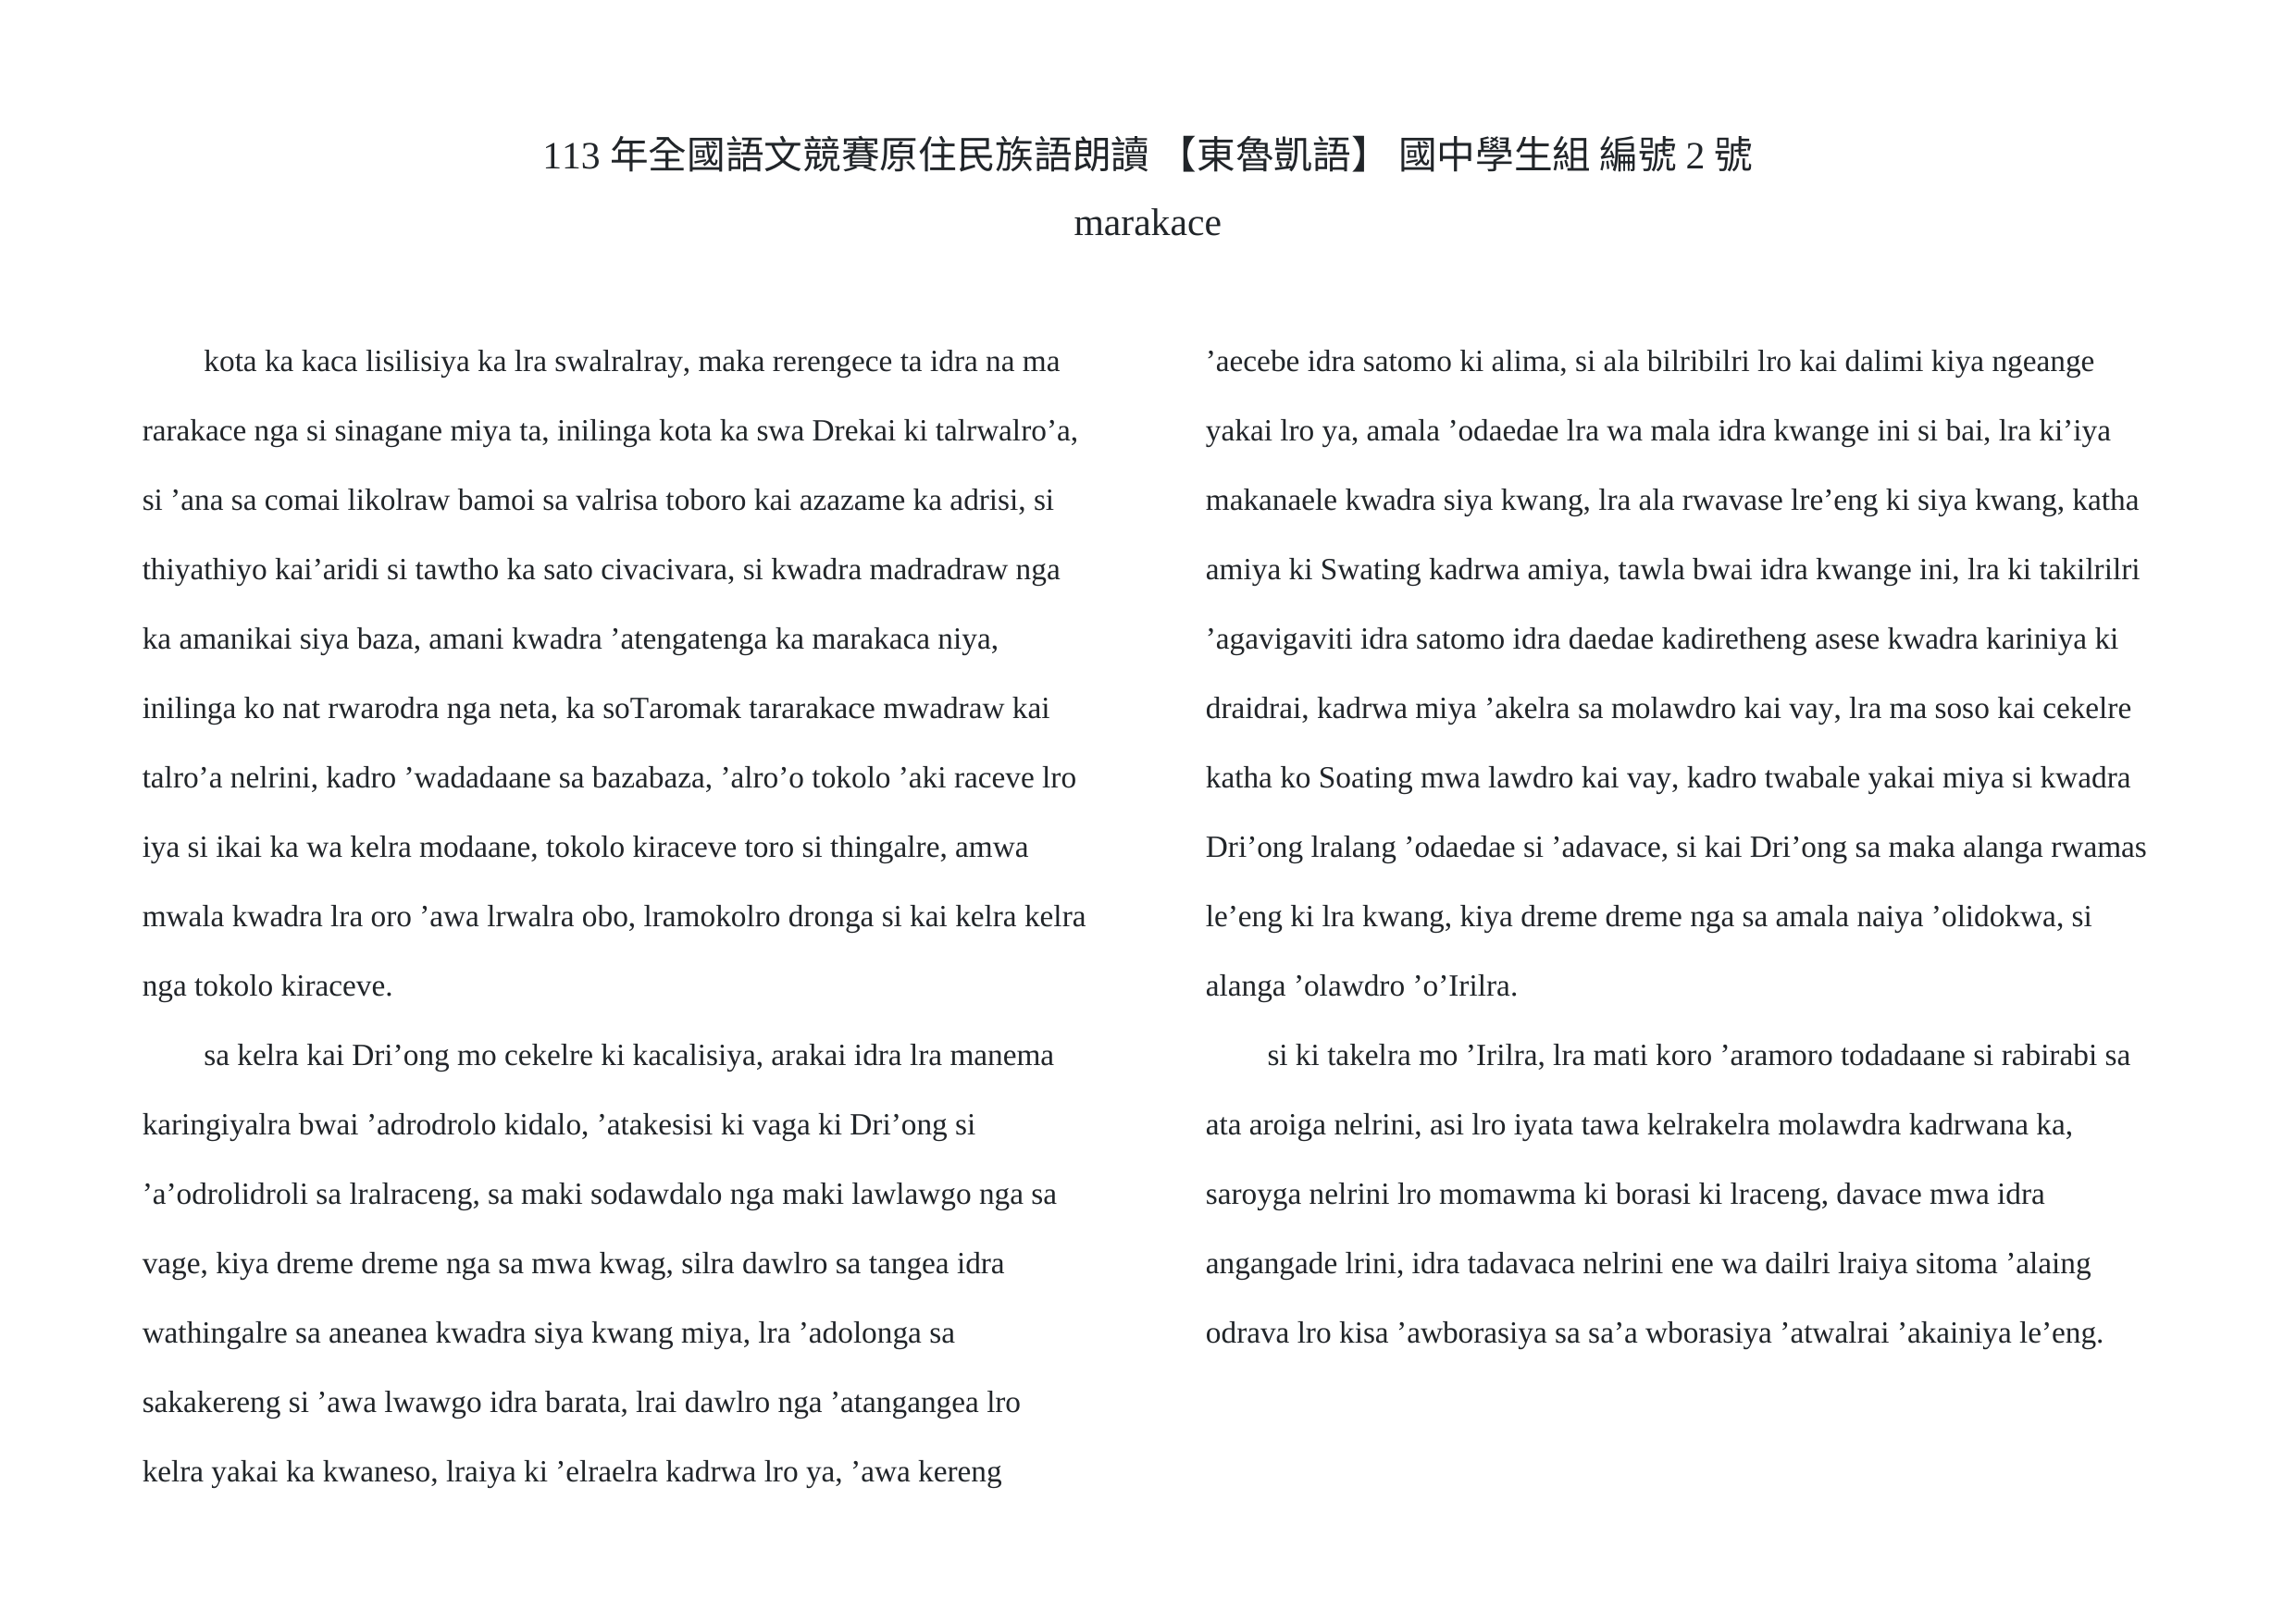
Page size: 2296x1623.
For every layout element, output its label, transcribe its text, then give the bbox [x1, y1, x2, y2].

text sa kelra kai Dri’ong mo cekelre ki kacalisiya, arakai idra lra manema karingiyalra bwai ’adrodrolo kidalo, ’atakesisi ki vaga ki Dri’ong si ’a’odrolidroli sa lralraceng, sa maki sodawdalo nga maki lawlawgo nga sa vage, kiya dreme dreme nga sa mwa kwag, silra dawlro sa tangea idra wathingalre sa aneanea kwadra siya kwang miya, lra ’adolonga sa sakakereng si ’awa lwawgo idra barata, lrai dawlro nga ’atangangea lro kelra yakai ka kwaneso, lraiya ki ’elraelra kadrwa lro ya, ’awa kereng ’aecebe idra satomo ki alima, si ala bilribilri lro kai dalimi kiya ngeange yakai lro ya, amala ’odaedae lra wa mala idra kwange ini si bai, lra ki’iya makanaele kwadra siya kwang, lra ala rwavase lre’eng ki siya kwang, katha amiya ki Swating kadrwa amiya, tawla bwai idra kwange ini, lra ki takilrilri ’agavigaviti idra satomo idra daedae kadiretheng asese kwadra kariniya ki draidrai, kadrwa miya ’akelra sa molawdro kai vay, lra ma soso kai cekelre katha ko Soating mwa lawdro kai vay, kadro twabale yakai miya si kwadra Dri’ong lralang ’odaedae si ’adavace, si kai Dri’ong sa maka alanga rwamas le’eng ki lra kwang, kiya dreme dreme nga sa amala naiya ’olidokwa, si alanga ’olawdro ’o’Irilra. [142, 1020, 1090, 1505]
text 113 年全國語文競賽原住民族語朗讀 【東魯凱語】 國中學生組 編號 2 號 [142, 118, 2153, 187]
text sa kelra kai Dri’ong mo cekelre ki kacalisiya, arakai idra lra manema karingiyalra bwai ’adrodrolo kidalo, ’atakesisi ki vaga ki Dri’ong si ’a’odrolidroli sa lralraceng, sa maki sodawdalo nga maki lawlawgo nga sa vage, kiya dreme dreme nga sa mwa kwag, silra dawlro sa tangea idra wathingalre sa aneanea kwadra siya kwang miya, lra ’adolonga sa sakakereng si ’awa lwawgo idra barata, lrai dawlro nga ’atangangea lro kelra yakai ka kwaneso, lraiya ki ’elraelra kadrwa lro ya, ’awa kereng ’aecebe idra satomo ki alima, si ala bilribilri lro kai dalimi kiya ngeange yakai lro ya, amala ’odaedae lra wa mala idra kwange ini si bai, lra ki’iya makanaele kwadra siya kwang, lra ala rwavase lre’eng ki siya kwang, katha amiya ki Swating kadrwa amiya, tawla bwai idra kwange ini, lra ki takilrilri ’agavigaviti idra satomo idra daedae kadiretheng asese kwadra kariniya ki draidrai, kadrwa miya ’akelra sa molawdro kai vay, lra ma soso kai cekelre katha ko Soating mwa lawdro kai vay, kadro twabale yakai miya si kwadra Dri’ong lralang ’odaedae si ’adavace, si kai Dri’ong sa maka alanga rwamas le’eng ki lra kwang, kiya dreme dreme nga sa amala naiya ’olidokwa, si alanga ’olawdro ’o’Irilra. [1206, 326, 2153, 1020]
text marakace [142, 187, 2153, 256]
text si ki takelra mo ’Irilra, lra mati koro ’aramoro todadaane si rabirabi sa ata aroiga nelrini, asi lro iyata tawa kelrakelra molawdra kadrwana ka, saroyga nelrini lro momawma ki borasi ki lraceng, davace mwa idra angangade lrini, idra tadavaca nelrini ene wa dailri lraiya sitoma ’alaing odrava lro kisa ’awborasiya sa sa’a wborasiya ’atwalrai ’akainiya le’eng. [1206, 1020, 2153, 1367]
text kota ka kaca lisilisiya ka lra swalralray, maka rerengece ta idra na ma rarakace nga si sinagane miya ta, inilinga kota ka swa Drekai ki talrwalro’a, si ’ana sa comai likolraw bamoi sa valrisa toboro kai azazame ka adrisi, si thiyathiyo kai’aridi si tawtho ka sato civacivara, si kwadra madradraw nga ka amanikai siya baza, amani kwadra ’atengatenga ka marakaca niya, inilinga ko nat rwarodra nga neta, ka soTaromak tararakace mwadraw kai talro’a nelrini, kadro ’wadadaane sa bazabaza, ’alro’o tokolo ’aki raceve lro iya si ikai ka wa kelra modaane, tokolo kiraceve toro si thingalre, amwa mwala kwadra lra oro ’awa lrwalra obo, lramokolro dronga si kai kelra kelra nga tokolo kiraceve. [142, 326, 1090, 1020]
